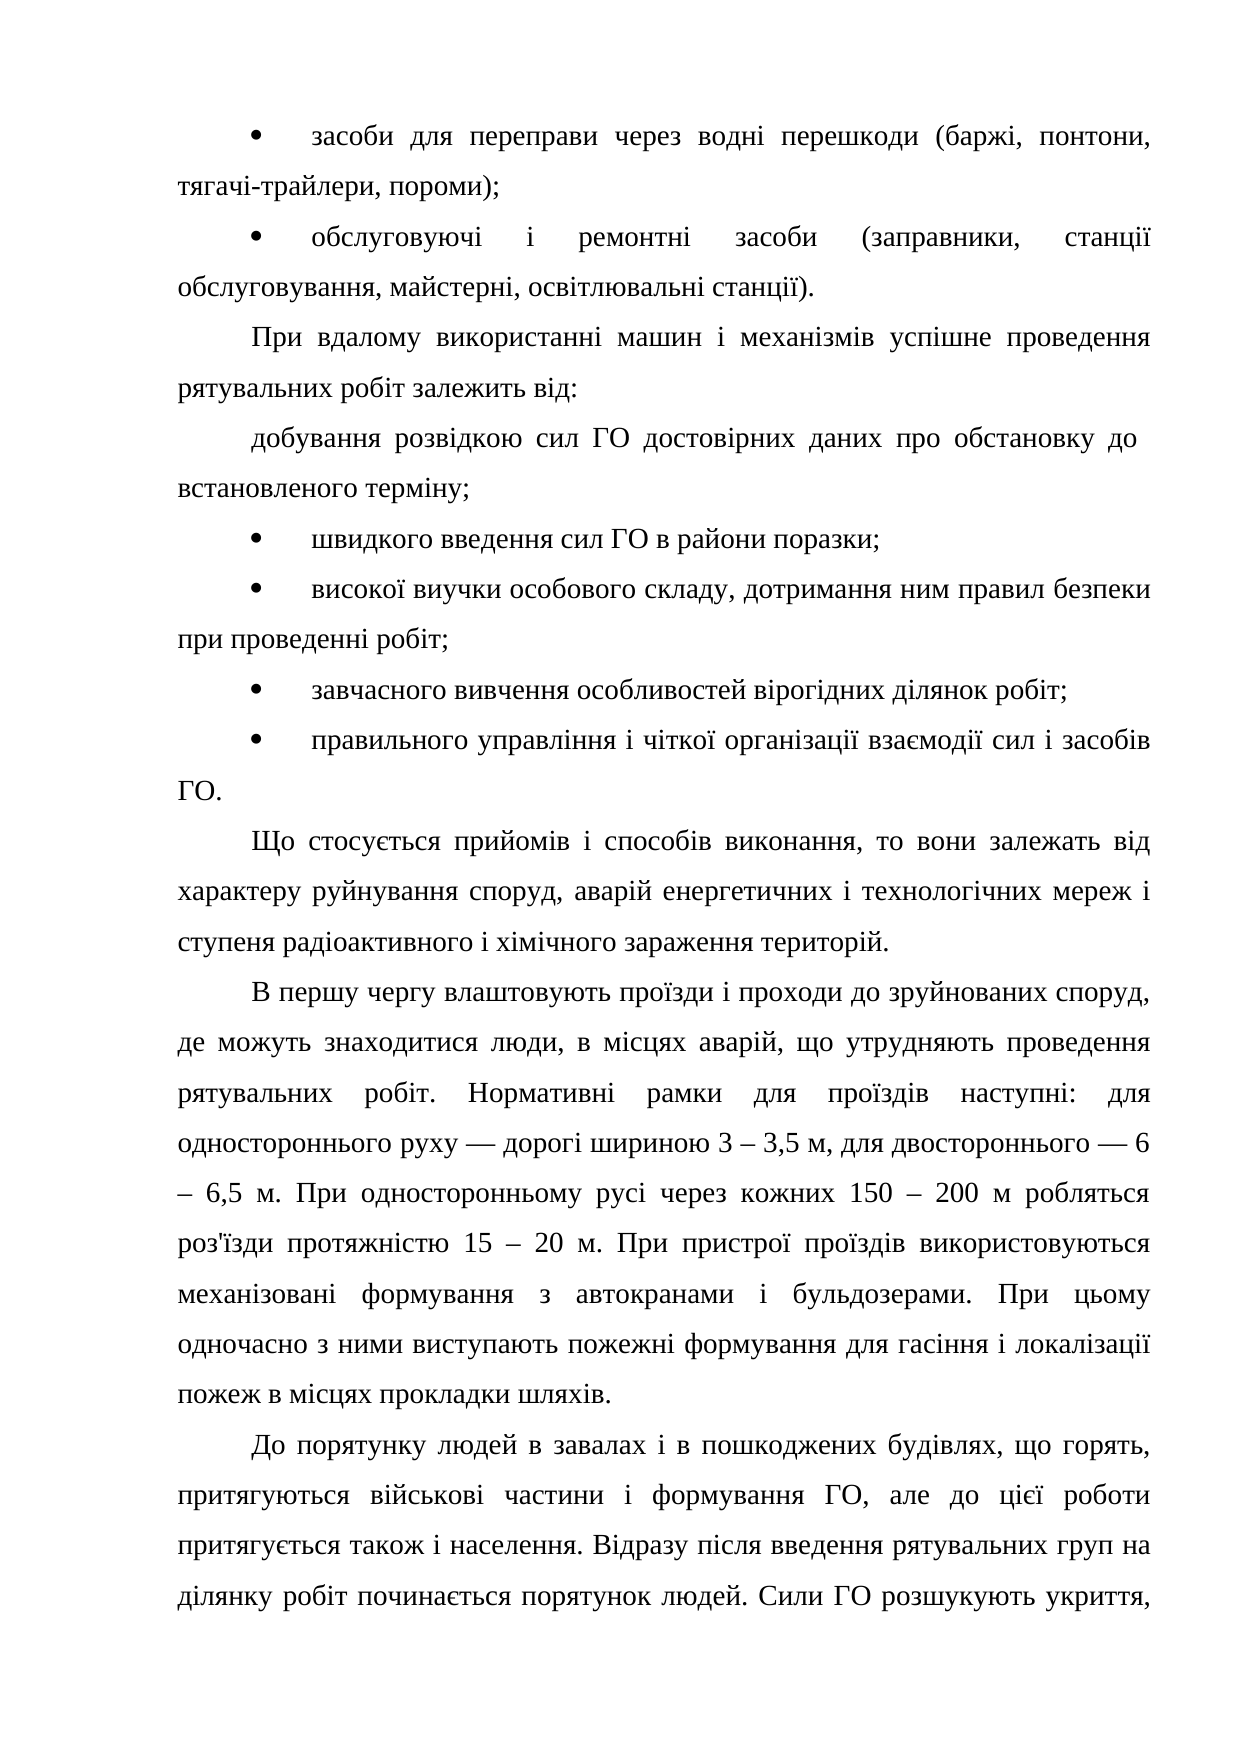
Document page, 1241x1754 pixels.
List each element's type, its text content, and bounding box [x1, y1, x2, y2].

list обслуговуючі і ремонтні засоби (заправники, станції обслуговування, майстерні, освітлювальні станції). [177, 219, 1152, 303]
list швидкого введення сил ГО в райони поразки; [177, 521, 1152, 554]
text Що стосується прийомів і способів виконання, то вони залежать від характеру руйнування споруд, аварій енергетичних і технологічних мереж і ступеня радіоактивного і хімічного зараження територій. [177, 823, 1152, 957]
text В першу чергу влаштовують проїзди і проходи до зруйнованих споруд, де можуть знаходитися люди, в місцях аварій, що утрудняють проведення рятувальних робіт. Нормативні рамки для проїздів наступні: для одностороннього руху — дорогі шириною 3 – 3,5 м, для двостороннього — 6 – 6,5 м. При односторонньому русі через кожних 150 – 200 м робляться роз'їзди протяжністю 15 – 20 м. При пристрої проїздів використовуються механізовані формування з автокранами і бульдозерами. При цьому одночасно з ними виступають пожежні формування для гасіння і локалізації пожеж в місцях прокладки шляхів. [177, 974, 1152, 1410]
list високої виучки особового складу, дотримання ним правил безпеки при проведенні робіт; [177, 571, 1152, 655]
text добування розвідкою сил ГО достовірних даних про обстановку до |встановленого терміну; [177, 420, 1152, 504]
list правильного управління і чіткої організації взаємодії сил і засобів ГО. [177, 722, 1152, 806]
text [177, 1427, 1152, 1611]
list засоби для переправи через водні перешкоди (баржі, понтони, тягачі-трайлери, пороми); [177, 118, 1152, 202]
list завчасного вивчення особливостей вірогідних ділянок робіт; [177, 672, 1152, 706]
text При вдалому використанні машин і механізмів успішне проведення рятувальних робіт залежить від: [177, 319, 1152, 403]
